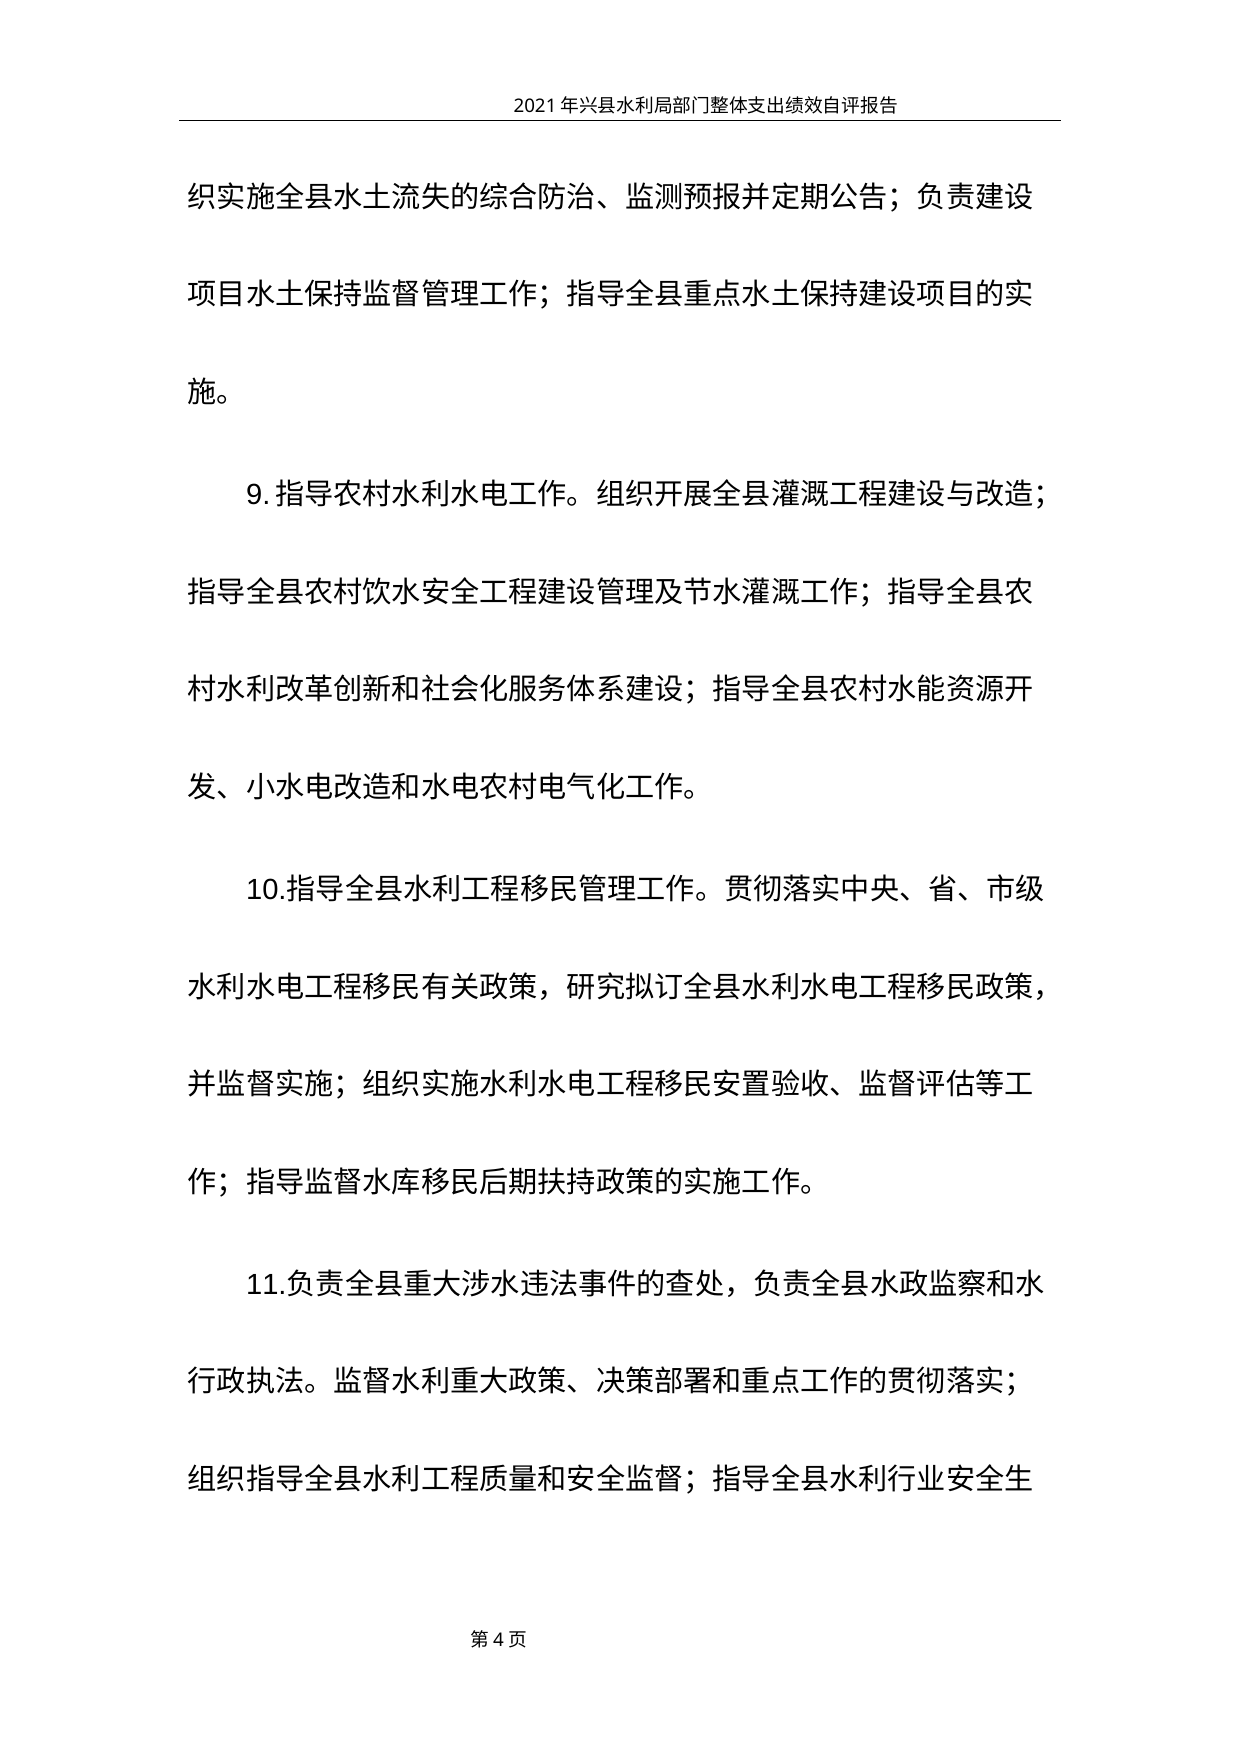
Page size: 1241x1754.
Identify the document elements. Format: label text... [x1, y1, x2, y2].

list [187, 162, 1053, 422]
list 指导农村水利水电工作。组织开展全县灌溉工程建设与改造；指导全县农村饮水安全工程建设管理及节水灌溉工作；指导全县农村水利改革创新和社会化服务体系建设；指导全县农村水能资源开发、小水电改造和水电农村电气化工作。 [187, 459, 1053, 817]
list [187, 1249, 1053, 1509]
list 10.指导全县水利工程移民管理工作。贯彻落实中央、省、市级水利水电工程移民有关政策，研究拟订全县水利水电工程移民政策，并监督实施；组织实施水利水电工程移民安置验收、监督评估等工作；指导监督水库移民后期扶持政策的实施工作。 [187, 854, 1053, 1212]
